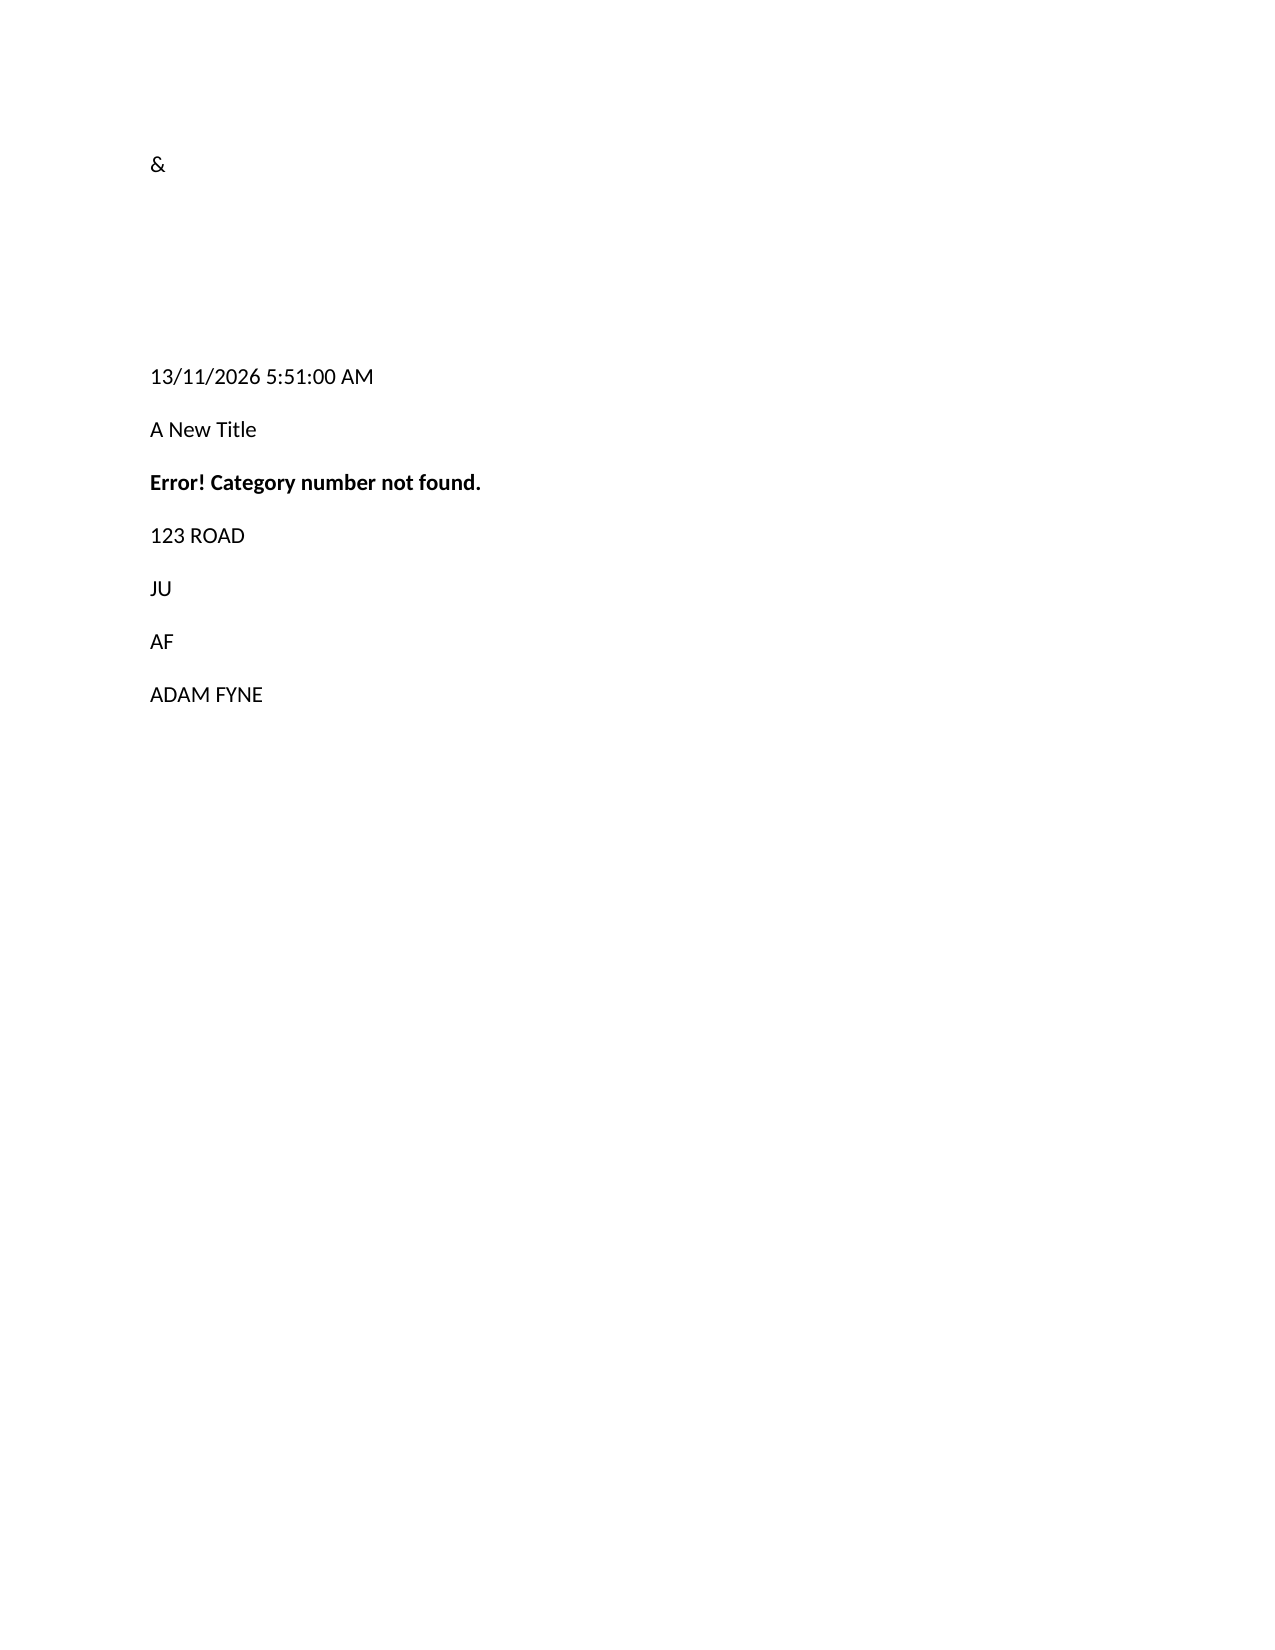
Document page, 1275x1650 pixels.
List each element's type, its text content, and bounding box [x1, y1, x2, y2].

text JU [150, 574, 1125, 602]
text 13/01/2025 10:05:07 AM [150, 362, 1125, 390]
text Error! Category number not found. [150, 468, 1125, 496]
text AF [150, 627, 1125, 655]
text ADAM FYNE [150, 680, 1125, 708]
text 123 ROAD [150, 521, 1125, 549]
text A New Title [150, 415, 1125, 443]
